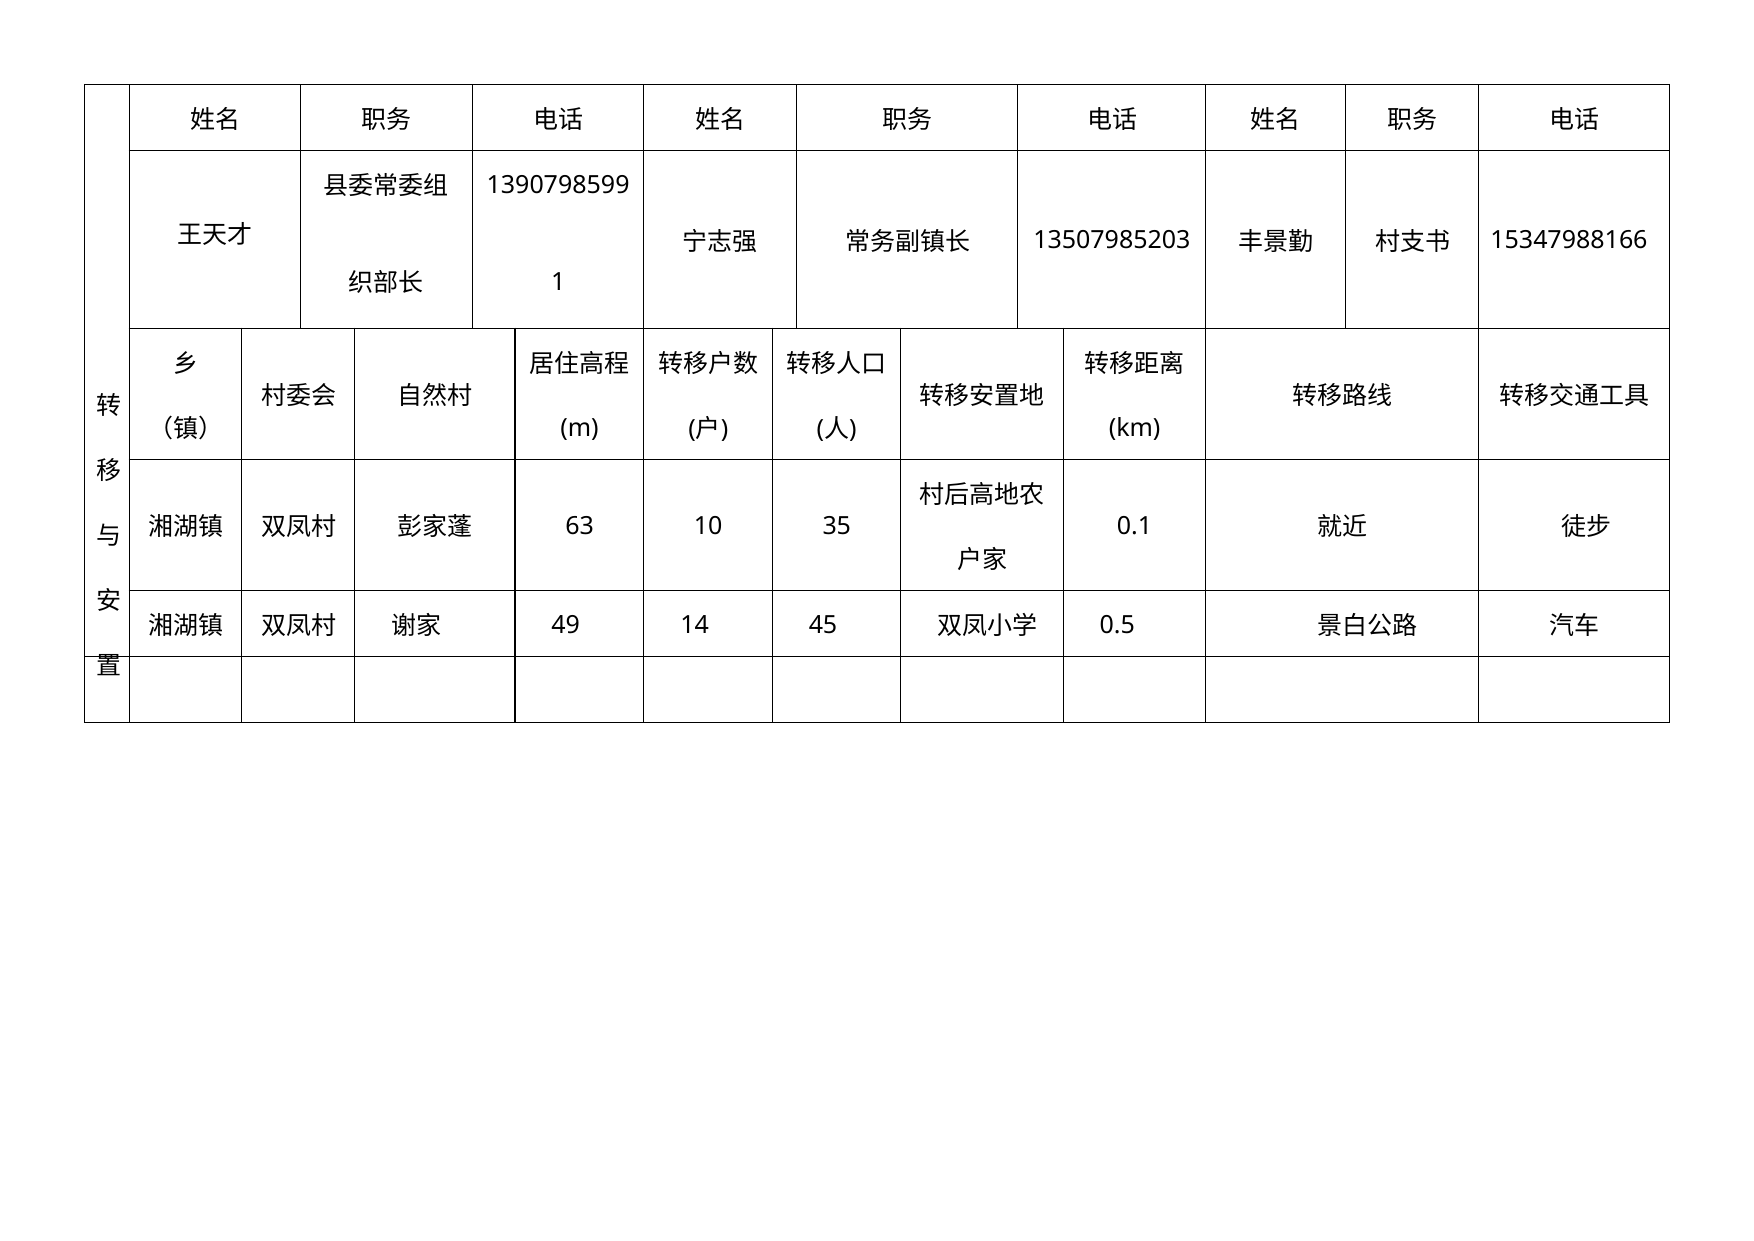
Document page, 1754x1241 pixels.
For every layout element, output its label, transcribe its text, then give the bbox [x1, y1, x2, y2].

table_cell [355, 657, 514, 722]
table_cell 常务副镇长 [797, 151, 1017, 328]
table_cell 职务 [301, 85, 472, 150]
table_cell 丰景勤 [1206, 151, 1345, 328]
table_cell 彭家蓬 [355, 460, 514, 590]
table_cell 汽车 [1479, 591, 1669, 656]
table_cell 转移户数(户) [644, 329, 772, 459]
table_cell [644, 657, 772, 722]
table_cell 转移距离(km) [1064, 329, 1205, 459]
table_cell 0.5 [1064, 591, 1205, 656]
table_cell [516, 657, 643, 722]
table_cell 13507985203 [1018, 151, 1205, 328]
table_cell 转移人口(人) [773, 329, 900, 459]
table_cell 双凤村 [242, 460, 354, 590]
table_cell 湘湖镇 [130, 591, 241, 656]
table_cell 王天才 [130, 151, 300, 328]
table_cell [1206, 657, 1478, 722]
table_cell 63 [516, 460, 643, 590]
table_cell 村后高地农户家 [901, 460, 1063, 590]
table_cell 姓名 [644, 85, 796, 150]
table_cell 就近 [1206, 460, 1478, 590]
table_cell [773, 657, 900, 722]
table_cell 景白公路 [1206, 591, 1478, 656]
table_cell [901, 657, 1063, 722]
table_cell 10 [644, 460, 772, 590]
table_cell 村支书 [1346, 151, 1478, 328]
table_cell 49 [516, 591, 643, 656]
table_cell 电话 [1018, 85, 1205, 150]
table_cell [1479, 657, 1669, 722]
table_cell [242, 657, 354, 722]
table_cell 乡（镇） [130, 329, 241, 459]
table_cell 姓名 [1206, 85, 1345, 150]
table_cell 15347988166 [1479, 151, 1669, 328]
table_cell 转移路线 [1206, 329, 1478, 459]
table_cell 自然村 [355, 329, 514, 459]
table_cell 村委会 [242, 329, 354, 459]
table_cell 电话 [1479, 85, 1669, 150]
table_cell 14 [644, 591, 772, 656]
table_cell 45 [773, 591, 900, 656]
table_cell 职务 [797, 85, 1017, 150]
table_cell 双凤村 [242, 591, 354, 656]
table_cell 徒步 [1479, 460, 1669, 590]
table_cell 双凤小学 [901, 591, 1063, 656]
table_cell 13907985991 [473, 151, 643, 328]
table_cell 0.1 [1064, 460, 1205, 590]
table_cell [1064, 657, 1205, 722]
table_cell 宁志强 [644, 151, 796, 328]
table_cell 姓名 [130, 85, 300, 150]
table_cell 转移安置地 [901, 329, 1063, 459]
table_cell 县委常委组织部长 [301, 151, 472, 328]
table_cell 居住高程(m) [516, 329, 643, 459]
table_cell 职务 [1346, 85, 1478, 150]
table_cell [130, 657, 241, 722]
table_cell 电话 [473, 85, 643, 150]
table_cell [85, 657, 129, 722]
table_cell 转移交通工具 [1479, 329, 1669, 459]
table_cell 谢家 [355, 591, 514, 656]
table_cell 35 [773, 460, 900, 590]
table_cell 湘湖镇 [130, 460, 241, 590]
